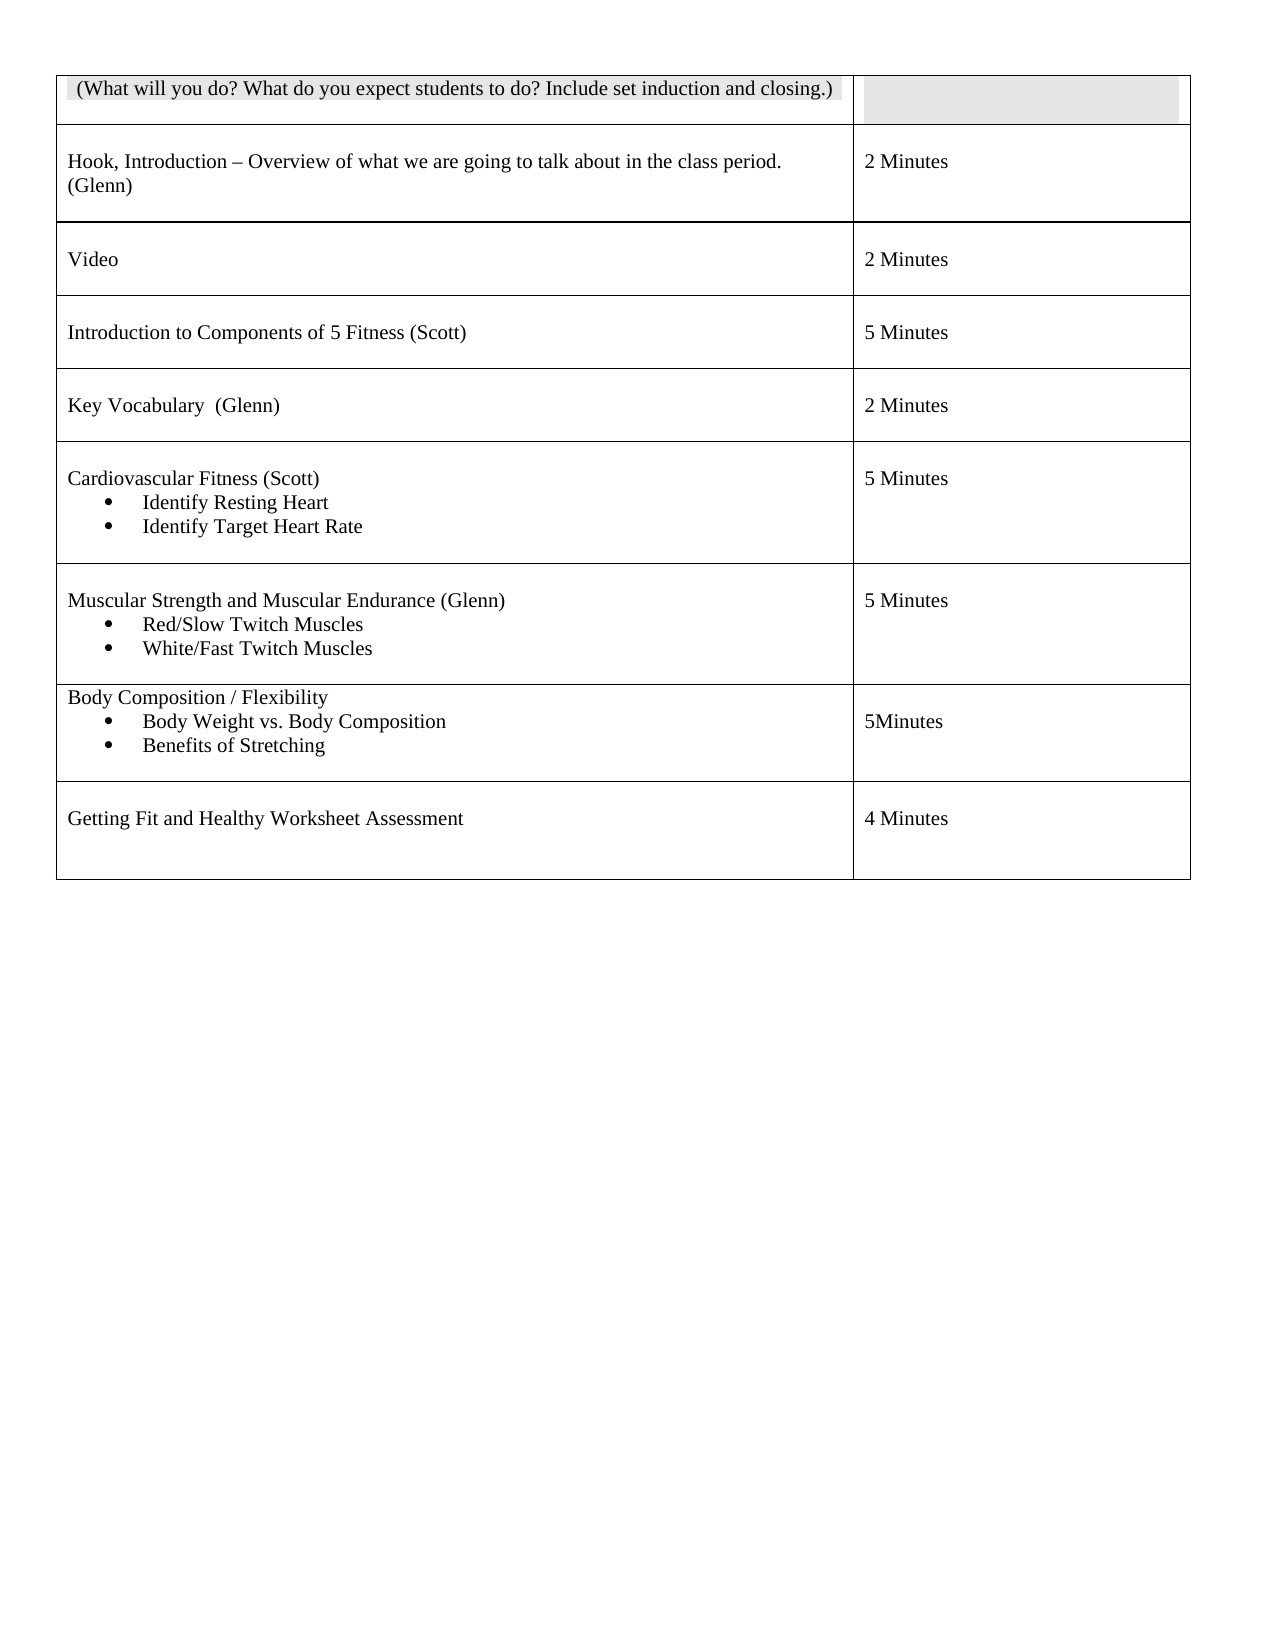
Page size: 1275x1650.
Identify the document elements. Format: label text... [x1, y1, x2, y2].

table_cell Key Vocabulary (Glenn) [57, 369, 853, 441]
table_cell 5 Minutes [854, 564, 1190, 684]
table_cell Body Composition / Flexibility Body Weight vs. Body Composition Benefits of Stretching [57, 685, 853, 781]
table_cell 5 Minutes [854, 442, 1190, 562]
table_cell 2 Minutes [854, 125, 1190, 221]
table_cell Introduction to Components of 5 Fitness (Scott) [57, 296, 853, 368]
table_cell 2 Minutes [854, 223, 1190, 295]
table_cell 2 Minutes [854, 369, 1190, 441]
table_cell 5Minutes [854, 685, 1190, 781]
table_cell Video [57, 223, 853, 295]
table_cell Hook, Introduction – Overview of what we are going to talk about in the class period. (Glenn) [57, 125, 853, 221]
table_cell Cardiovascular Fitness (Scott) Identify Resting Heart Identify Target Heart Rate [57, 442, 853, 562]
table_cell 5 Minutes [854, 296, 1190, 368]
table_cell Method/Strategy (What will you do? What do you expect students to do? Include set induction and closing.) [57, 76, 853, 124]
table_cell Muscular Strength and Muscular Endurance (Glenn) Red/Slow Twitch Muscles White/Fast Twitch Muscles [57, 564, 853, 684]
table_cell Getting Fit and Healthy Worksheet Assessment [57, 782, 853, 878]
table_cell 4 Minutes [854, 782, 1190, 878]
